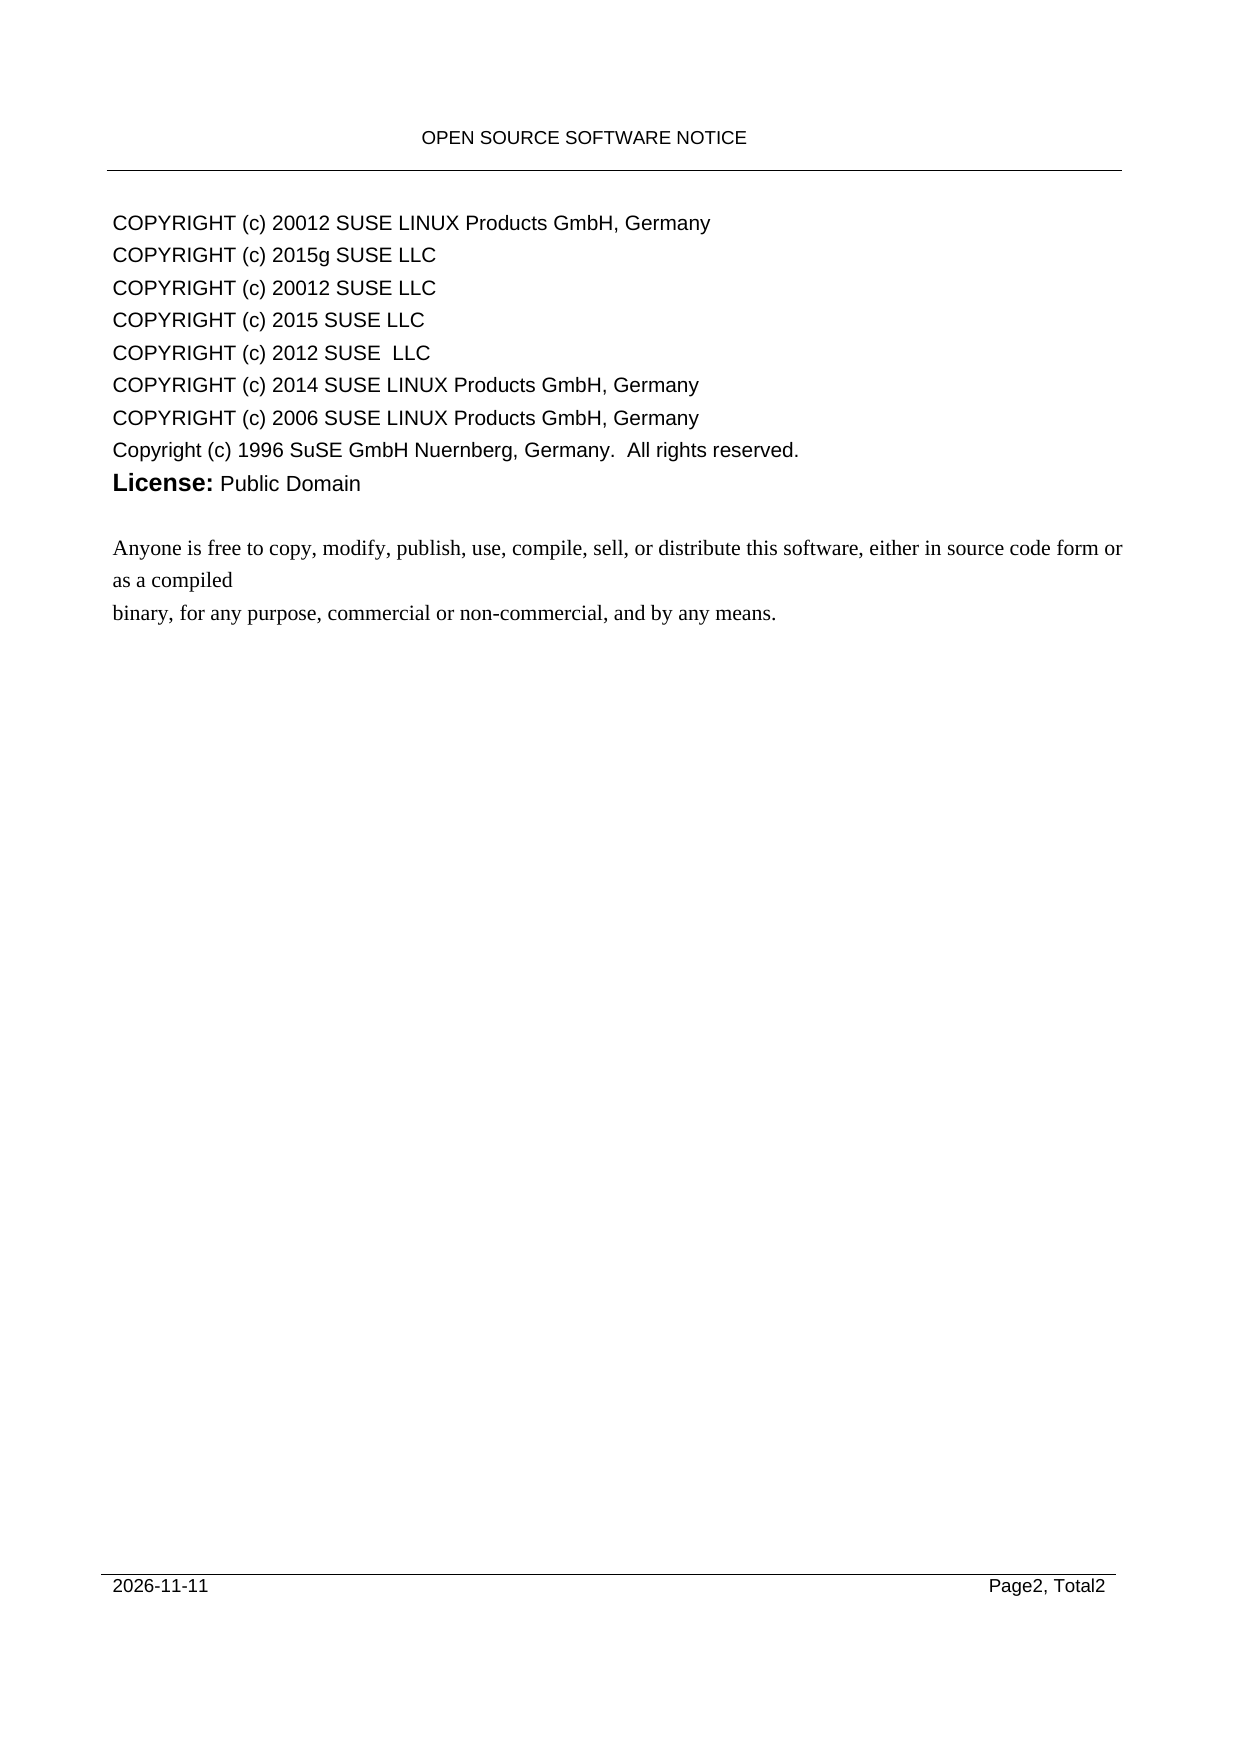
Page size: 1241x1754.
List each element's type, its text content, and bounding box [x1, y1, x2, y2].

text COPYRIGHT (c) 2014 SUSE LINUX Products GmbH, Germany [112, 369, 1128, 401]
text COPYRIGHT (c) 20012 SUSE LINUX Products GmbH, Germany [112, 206, 1128, 239]
text Copyright (c) 1996 SuSE GmbH Nuernberg, Germany. All rights reserved. [112, 434, 1128, 466]
text COPYRIGHT (c) 2012 SUSE LLC [112, 336, 1128, 369]
text COPYRIGHT (c) 2006 SUSE LINUX Products GmbH, Germany [112, 401, 1128, 434]
text License: Public Domain Anyone is free to copy, modify, publish, use, compile, sell, or distribute this software, either in source code form or as a compiled binary, for any purpose, commercial or non-commercial, and by any means. [112, 466, 1128, 629]
text COPYRIGHT (c) 20012 SUSE LLC [112, 271, 1128, 304]
text COPYRIGHT (c) 2015 SUSE LLC [112, 304, 1128, 336]
text COPYRIGHT (c) 2015g SUSE LLC [112, 239, 1128, 271]
